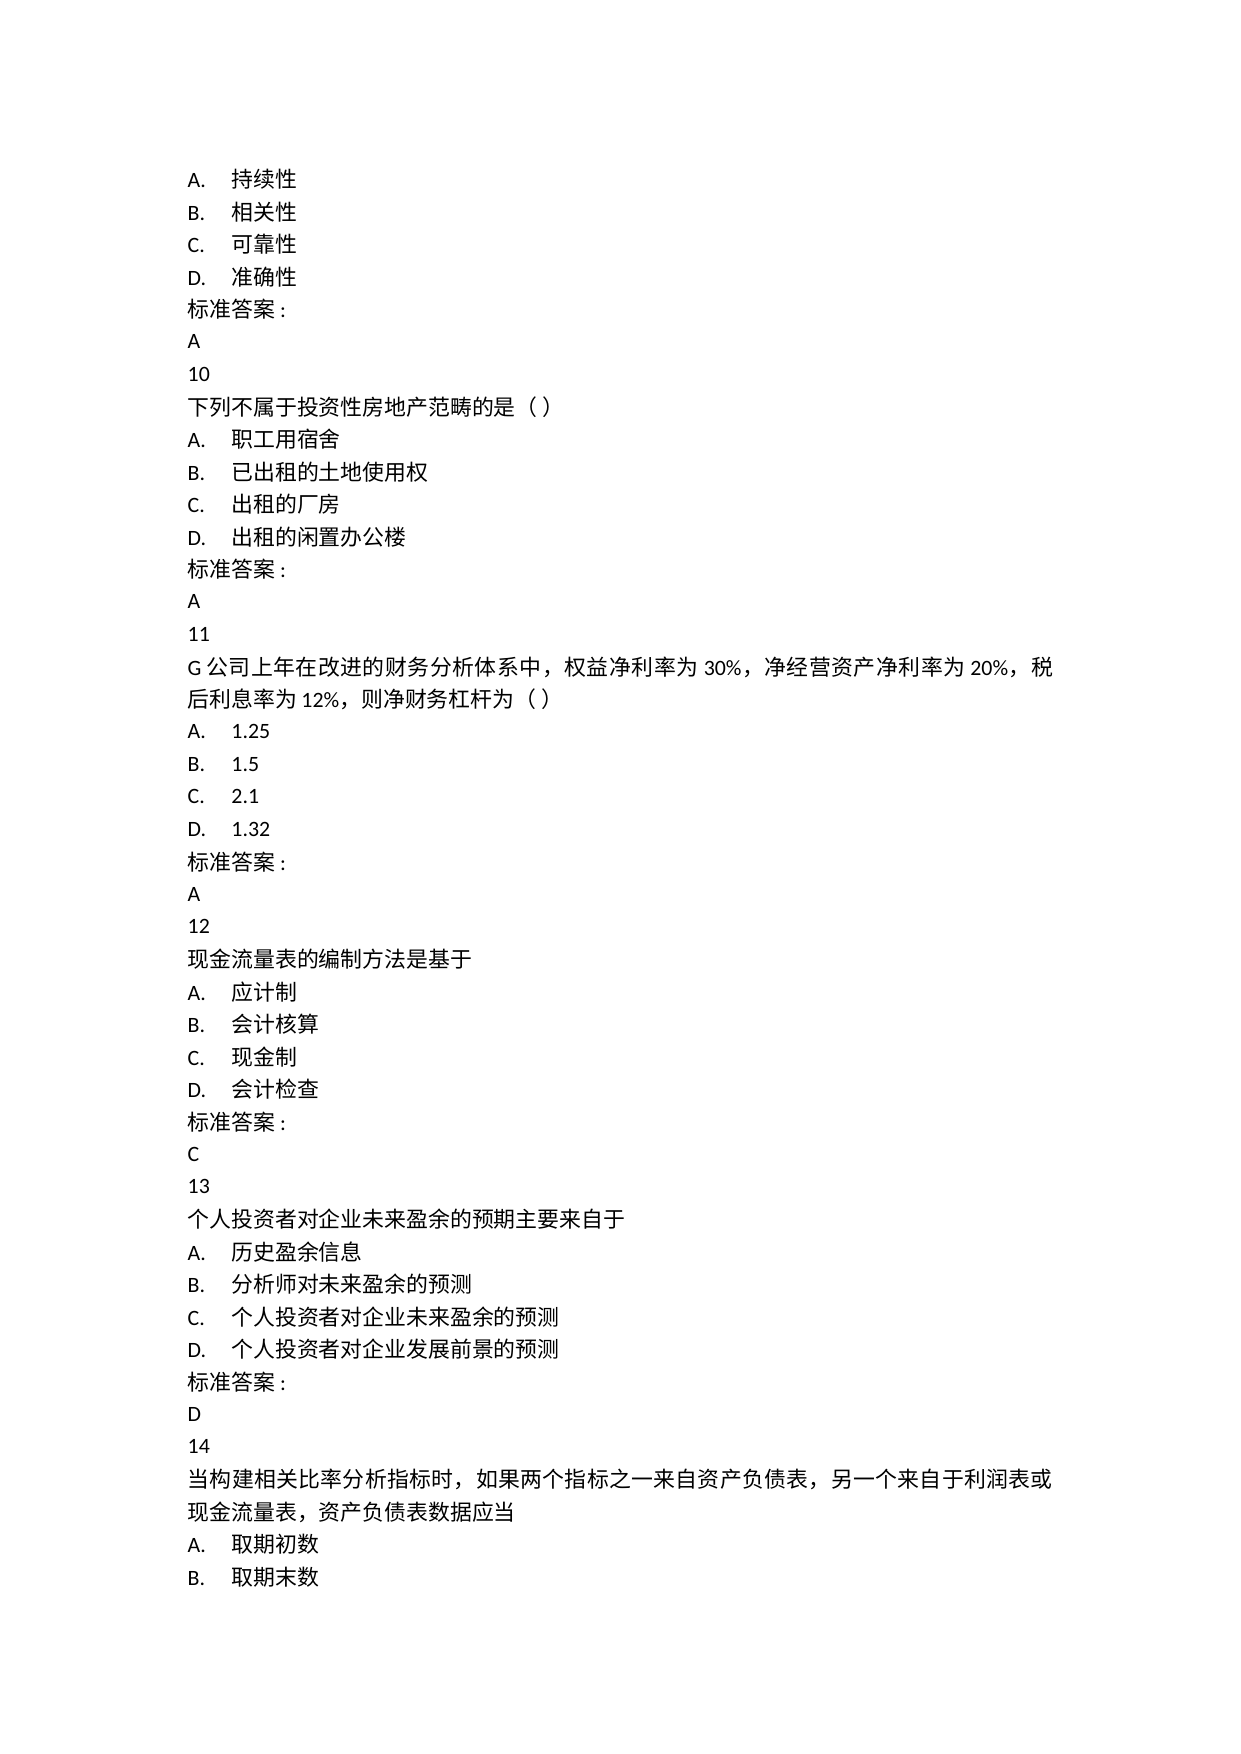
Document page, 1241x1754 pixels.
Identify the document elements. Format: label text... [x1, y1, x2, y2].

text B. 取期末数 [187, 1559, 1053, 1592]
text 标准答案 : [187, 292, 1053, 324]
text D. 会计检查 [187, 1072, 1053, 1104]
text 个人投资者对企业未来盈余的预期主要来自于 [187, 1202, 1053, 1234]
text A [187, 324, 1053, 357]
text D. 1.32 [187, 812, 1053, 844]
text 14 [187, 1429, 1053, 1462]
text B. 会计核算 [187, 1007, 1053, 1039]
text 标准答案 : [187, 844, 1053, 877]
text D. 出租的闲置办公楼 [187, 519, 1053, 552]
text G公司上年在改进的财务分析体系中，权益净利率为30%，净经营资产净利率为20%，税后利息率为12%，则净财务杠杆为（ ） [187, 649, 1053, 714]
text C. 个人投资者对企业未来盈余的预测 [187, 1299, 1053, 1332]
text A. 持续性 [187, 162, 1053, 194]
text 下列不属于投资性房地产范畴的是（ ） [187, 389, 1053, 422]
text 标准答案 : [187, 1104, 1053, 1137]
text A. 取期初数 [187, 1527, 1053, 1559]
text 12 [187, 909, 1053, 942]
text 当构建相关比率分析指标时，如果两个指标之一来自资产负债表，另一个来自于利润表或现金流量表，资产负债表数据应当 [187, 1462, 1053, 1527]
text C. 2.1 [187, 779, 1053, 812]
text D [187, 1397, 1053, 1429]
text B. 相关性 [187, 194, 1053, 227]
text A. 1.25 [187, 714, 1053, 747]
text B. 分析师对未来盈余的预测 [187, 1267, 1053, 1299]
text 10 [187, 357, 1053, 389]
text A. 职工用宿舍 [187, 422, 1053, 454]
text A. 历史盈余信息 [187, 1234, 1053, 1267]
text A [187, 584, 1053, 617]
text B. 已出租的土地使用权 [187, 454, 1053, 487]
text 现金流量表的编制方法是基于 [187, 942, 1053, 974]
text 标准答案 : [187, 1364, 1053, 1397]
text C [187, 1137, 1053, 1169]
text A. 应计制 [187, 974, 1053, 1007]
text D. 准确性 [187, 259, 1053, 292]
text 标准答案 : [187, 552, 1053, 584]
text 11 [187, 617, 1053, 649]
text C. 可靠性 [187, 227, 1053, 259]
text C. 现金制 [187, 1039, 1053, 1072]
text D. 个人投资者对企业发展前景的预测 [187, 1332, 1053, 1364]
text 13 [187, 1169, 1053, 1202]
text B. 1.5 [187, 747, 1053, 779]
text C. 出租的厂房 [187, 487, 1053, 519]
text A [187, 877, 1053, 909]
